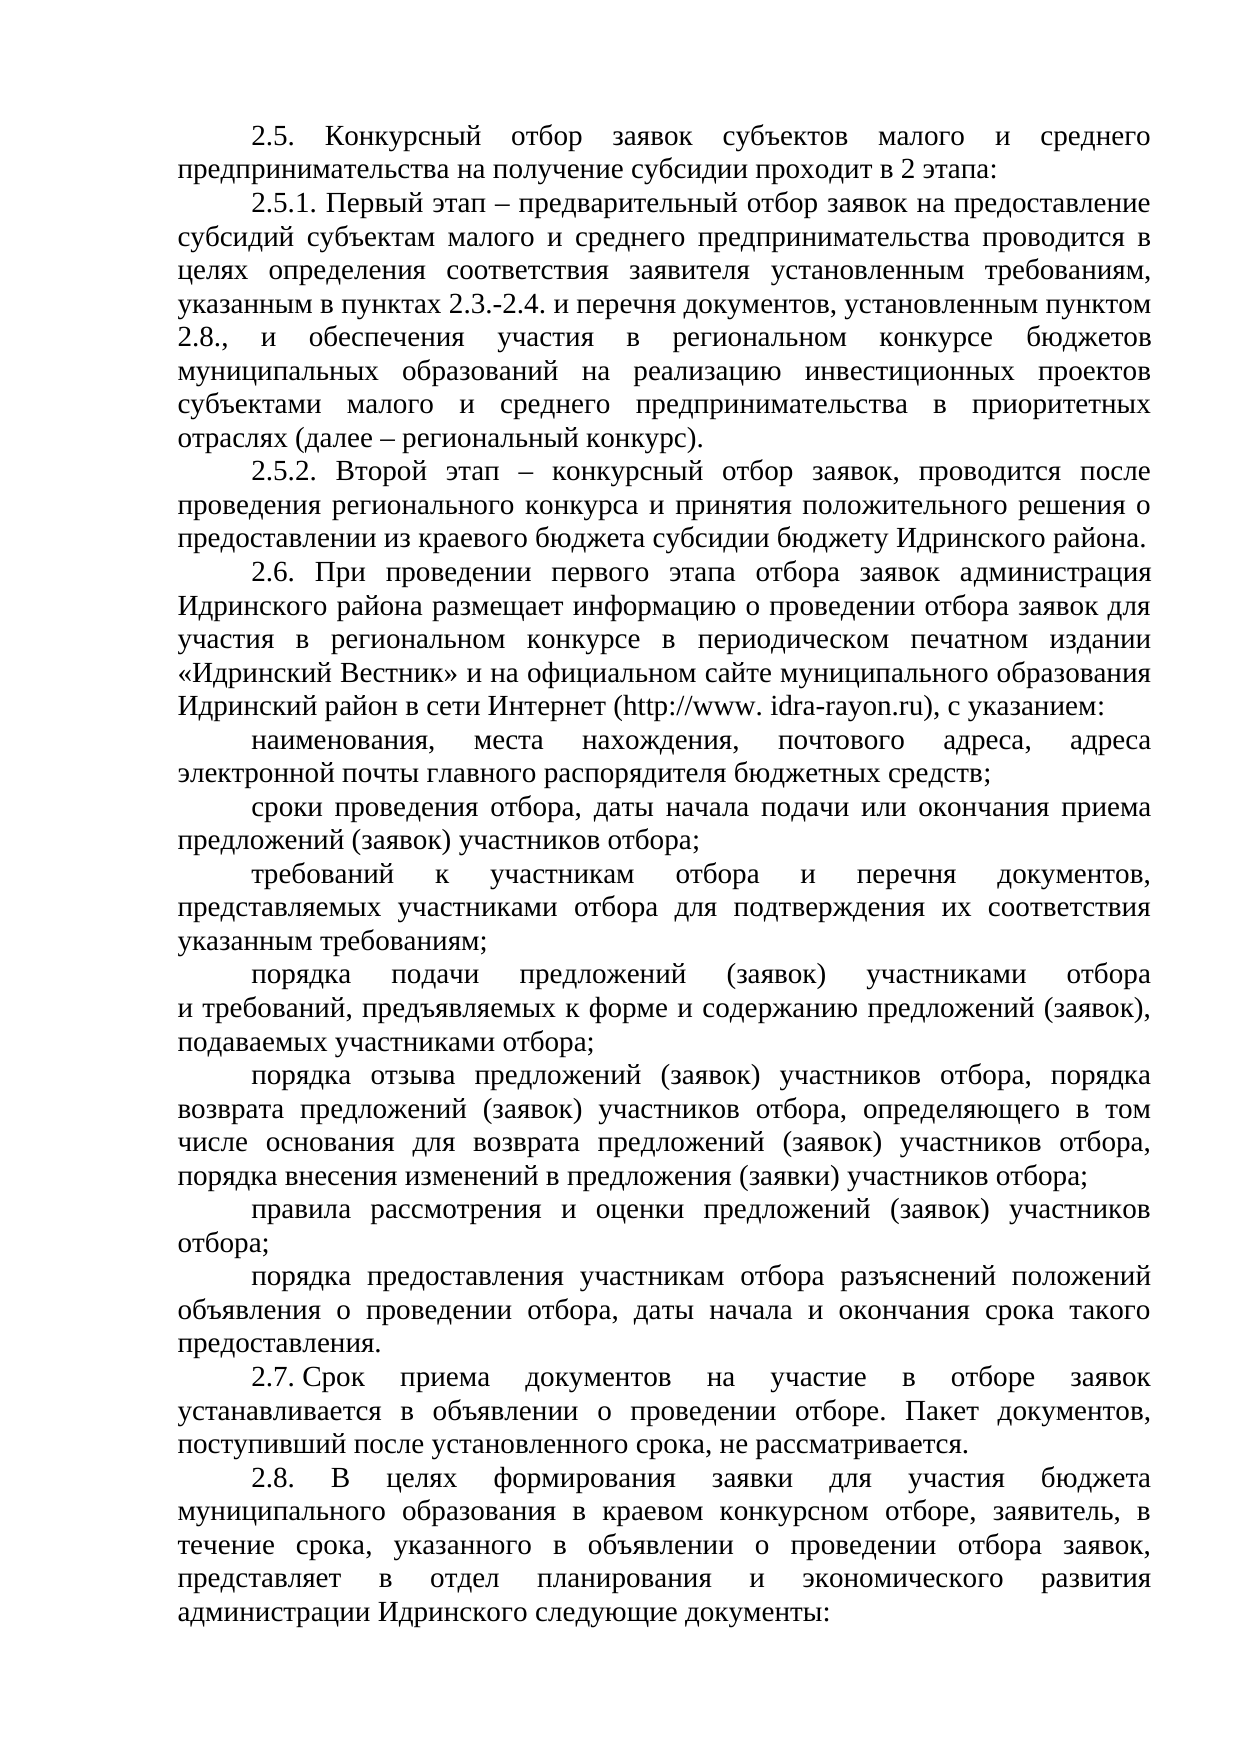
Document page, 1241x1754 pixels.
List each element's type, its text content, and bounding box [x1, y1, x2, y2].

text порядка отзыва предложений (заявок) участников отбора, порядка возврата предложений (заявок) участников отбора, определяющего в том числе основания для возврата предложений (заявок) участников отбора, порядка внесения изменений в предложения (заявки) участников отбора; [177, 1057, 1152, 1191]
text 2.7. Срок приема документов на участие в отборе заявок устанавливается в объявлении о проведении отборе. Пакет документов, поступивший после установленного срока, не рассматривается. [177, 1359, 1152, 1460]
text требований к участникам отбора и перечня документов, представляемых участниками отбора для подтверждения их соответствия указанным требованиям; [177, 856, 1152, 957]
text порядка предоставления участникам отбора разъяснений положений объявления о проведении отбора, даты начала и окончания срока такого предоставления. [177, 1258, 1152, 1359]
text сроки проведения отбора, даты начала подачи или окончания приема предложений (заявок) участников отбора; [177, 789, 1152, 856]
text 2.5.1. Первый этап – предварительный отбор заявок на предоставление субсидий субъектам малого и среднего предпринимательства проводится в целях определения соответствия заявителя установленным требованиям, указанным в пунктах 2.3.-2.4. и перечня документов, установленным пунктом 2.8., и обеспечения участия в региональном конкурсе бюджетов муниципальных образований на реализацию инвестиционных проектов субъектами малого и среднего предпринимательства в приоритетных отраслях (далее – региональный конкурс). [177, 185, 1152, 453]
text правила рассмотрения и оценки предложений (заявок) участников отбора; [177, 1191, 1152, 1258]
text 2.8. В целях формирования заявки для участия бюджета муниципального образования в краевом конкурсном отборе, заявитель, в течение срока, указанного в объявлении о проведении отбора заявок, представляет в отдел планирования и экономического развития администрации Идринского следующие документы: [177, 1460, 1152, 1627]
text порядка подачи предложений (заявок) участниками отбора и требований, предъявляемых к форме и содержанию предложений (заявок), подаваемых участниками отбора; [177, 957, 1152, 1057]
text 2.6. При проведении первого этапа отбора заявок администрация Идринского района размещает информацию о проведении отбора заявок для участия в региональном конкурсе в периодическом печатном издании «Идринский Вестник» и на официальном сайте муниципального образования Идринский район в сети Интернет (http://www. idra-rayon.ru), с указанием: [177, 554, 1152, 722]
text 2.5. Конкурсный отбор заявок субъектов малого и среднего предпринимательства на получение субсидии проходит в 2 этапа: [177, 118, 1152, 185]
text наименования, места нахождения, почтового адреса, адреса электронной почты главного распорядителя бюджетных средств; [177, 722, 1152, 789]
text 2.5.2. Второй этап – конкурсный отбор заявок, проводится после проведения регионального конкурса и принятия положительного решения о предоставлении из краевого бюджета субсидии бюджету Идринского района. [177, 453, 1152, 554]
